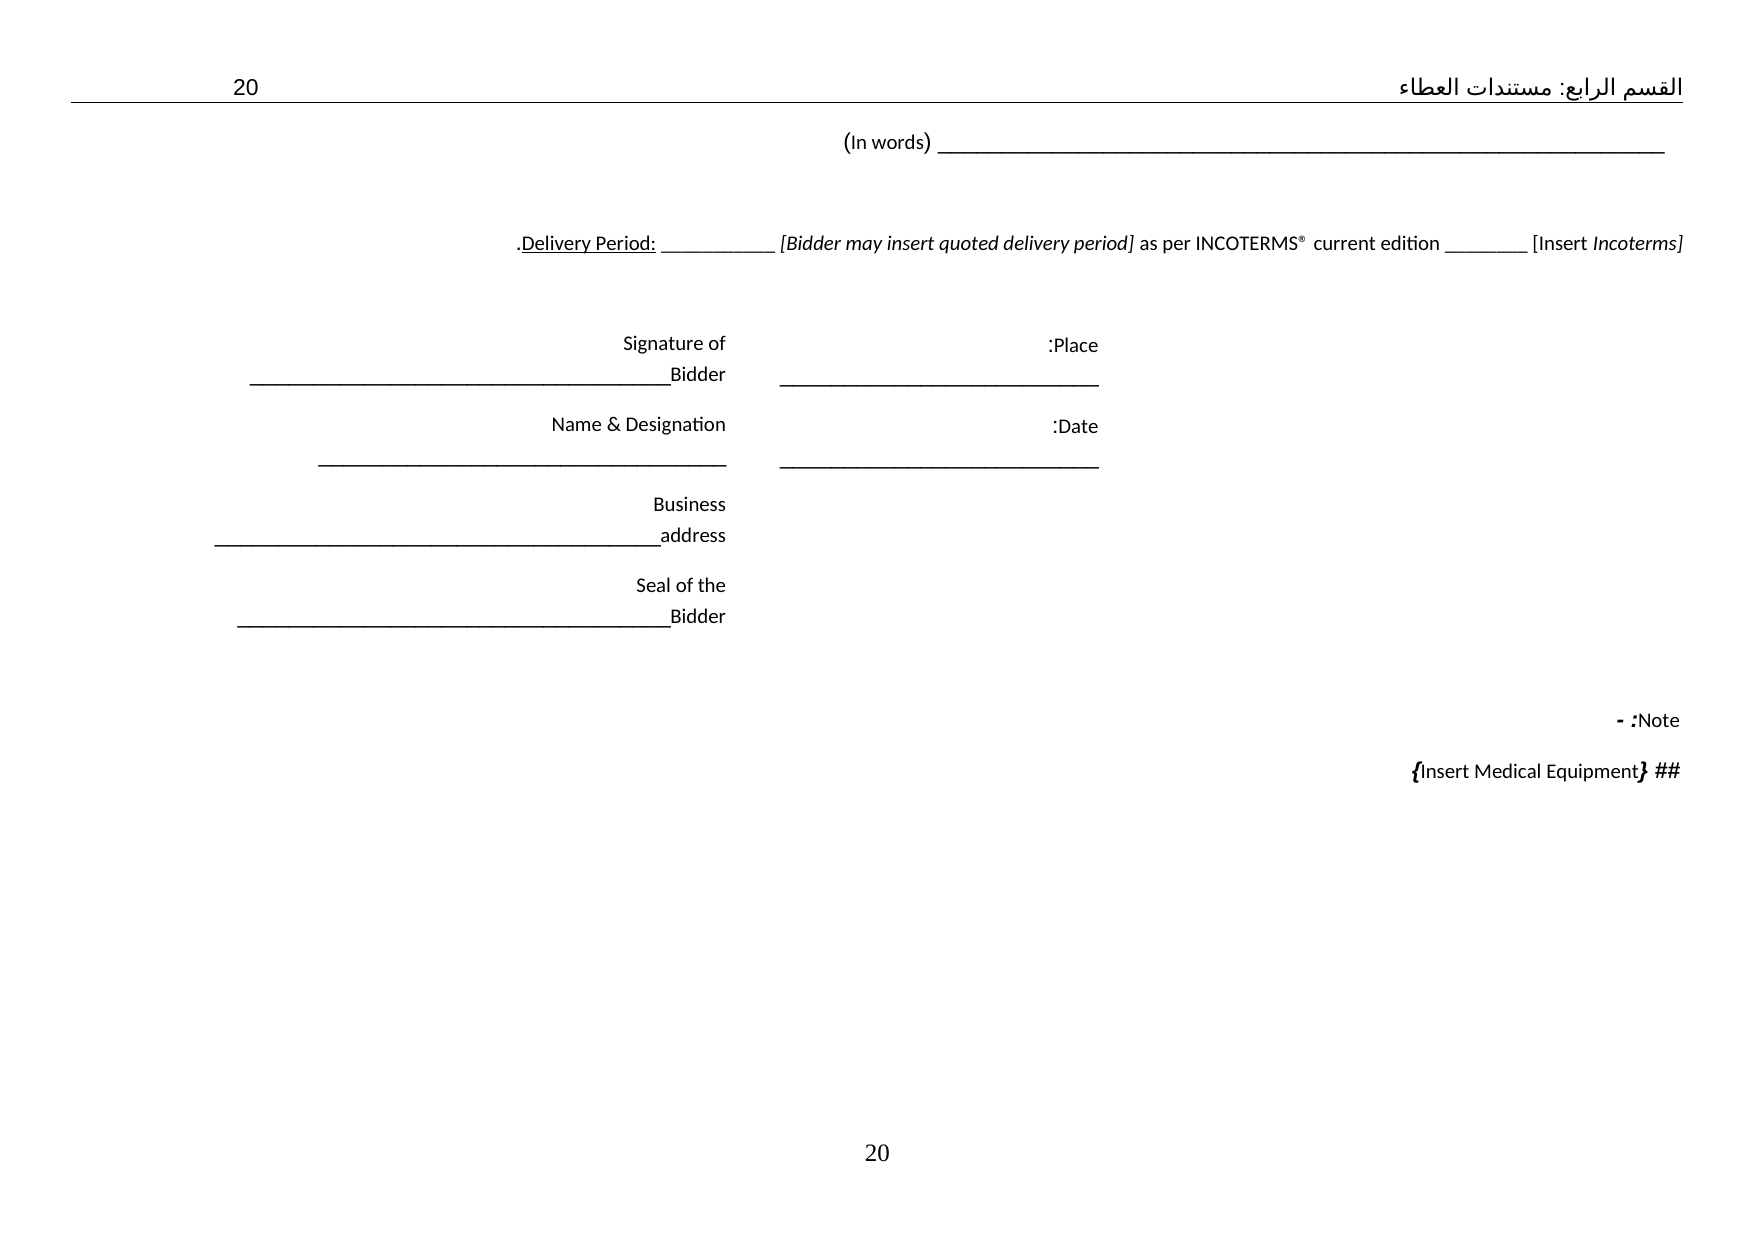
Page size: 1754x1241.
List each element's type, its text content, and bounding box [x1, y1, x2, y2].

text Note: - [0, 706, 1680, 732]
table_header Signature of Bidder_________________________________ Name & Designation ________________________________ Business address___________________________________ Seal of the Bidder__________________________________ [154, 331, 737, 653]
table_header Place: _________________________ Date: _________________________ [738, 331, 1110, 653]
text _________________________________________________________ (In words) [71, 128, 1683, 154]
text ## {Insert Medical Equipment} [0, 757, 1680, 784]
text Delivery Period: ___________ [Bidder may insert quoted delivery period] as per INCOTERMS® current edition ________ [Insert Incoterms]. [71, 229, 1683, 256]
